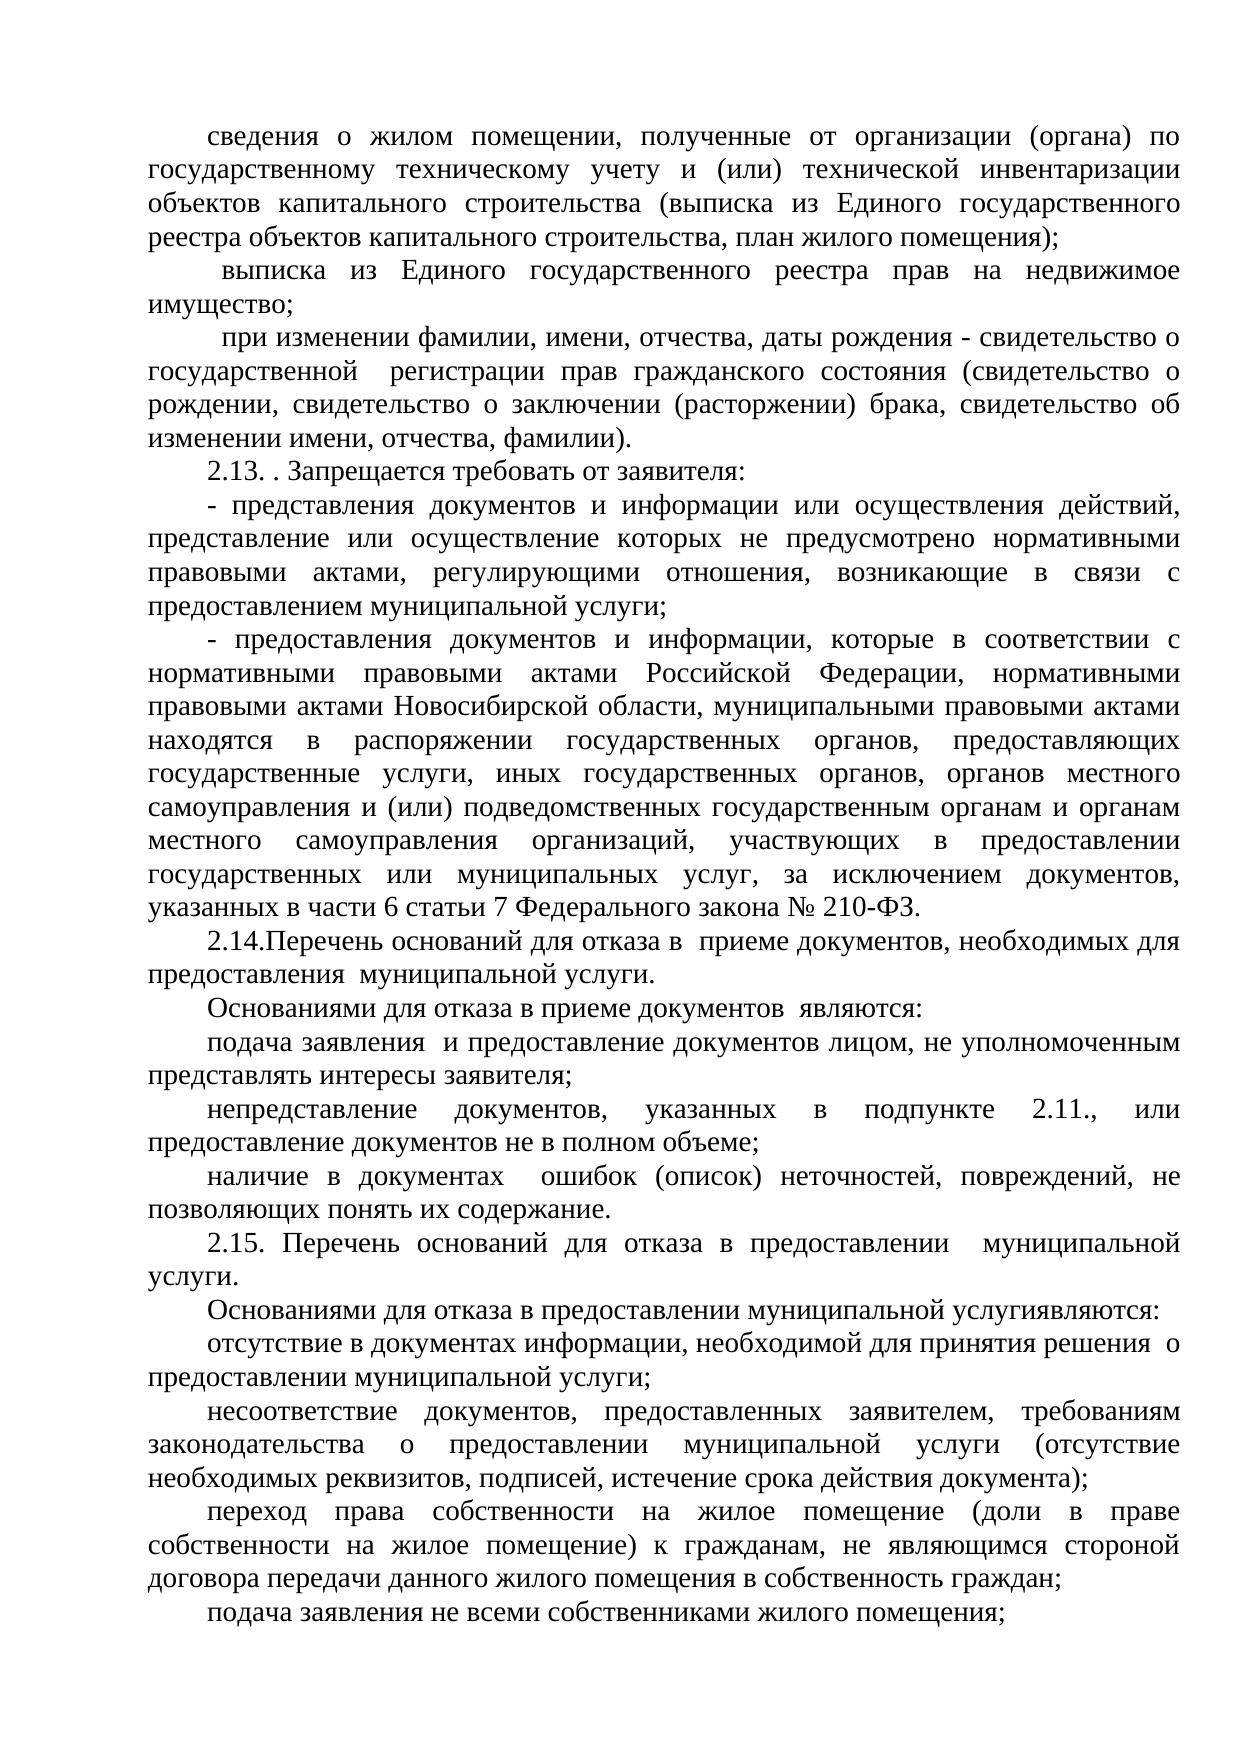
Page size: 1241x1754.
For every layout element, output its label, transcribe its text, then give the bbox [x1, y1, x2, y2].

text непредставление документов, указанных в подпункте 2.11., или предоставление документов не в полном объеме; [148, 1091, 1181, 1158]
text несоответствие документов, предоставленных заявителем, требованиям законодательства о предоставлении муниципальной услуги (отсутствие необходимых реквизитов, подписей, истечение срока действия документа); [148, 1393, 1181, 1493]
text при изменении фамилии, имени, отчества, даты рождения - свидетельство о государственной регистрации прав гражданского состояния (свидетельство о рождении, свидетельство о заключении (расторжении) брака, свидетельство об изменении имени, отчества, фамилии). [148, 319, 1181, 453]
text - представления документов и информации или осуществления действий, представление или осуществление которых не предусмотрено нормативными правовыми актами, регулирующими отношения, возникающие в связи с предоставлением муниципальной услуги; [148, 487, 1181, 621]
text 2.15. Перечень оснований для отказа в предоставлении муниципальной услуги. [148, 1225, 1181, 1292]
text отсутствие в документах информации, необходимой для принятия решения о предоставлении муниципальной услуги; [148, 1326, 1181, 1393]
text 2.13. . Запрещается требовать от заявителя: [148, 453, 1181, 487]
text подача заявления не всеми собственниками жилого помещения; [148, 1594, 1181, 1627]
text переход права собственности на жилое помещение (доли в праве собственности на жилое помещение) к гражданам, не являющимся стороной договора передачи данного жилого помещения в собственность граждан; [148, 1493, 1181, 1594]
text Основаниями для отказа в приеме документов являются: [148, 990, 1181, 1024]
text 2.14.Перечень оснований для отказа в приеме документов, необходимых для предоставления муниципальной услуги. [148, 923, 1181, 990]
text выписка из Единого государственного реестра прав на недвижимое имущество; [148, 252, 1181, 319]
text Основаниями для отказа в предоставлении муниципальной услугиявляются: [148, 1292, 1181, 1326]
text наличие в документах ошибок (описок) неточностей, повреждений, не позволяющих понять их содержание. [148, 1158, 1181, 1225]
text подача заявления и предоставление документов лицом, не уполномоченным представлять интересы заявителя; [148, 1024, 1181, 1091]
text - предоставления документов и информации, которые в соответствии с нормативными правовыми актами Российской Федерации, нормативными правовыми актами Новосибирской области, муниципальными правовыми актами находятся в распоряжении государственных органов, предоставляющих государственные услуги, иных государственных органов, органов местного самоуправления и (или) подведомственных государственным органам и органам местного самоуправления организаций, участвующих в предоставлении государственных или муниципальных услуг, за исключением документов, указанных в части 6 статьи 7 Федерального закона № 210-ФЗ. [148, 621, 1181, 923]
text сведения о жилом помещении, полученные от организации (органа) по государственному техническому учету и (или) технической инвентаризации объектов капитального строительства (выписка из Единого государственного реестра объектов капитального строительства, план жилого помещения); [148, 118, 1181, 252]
